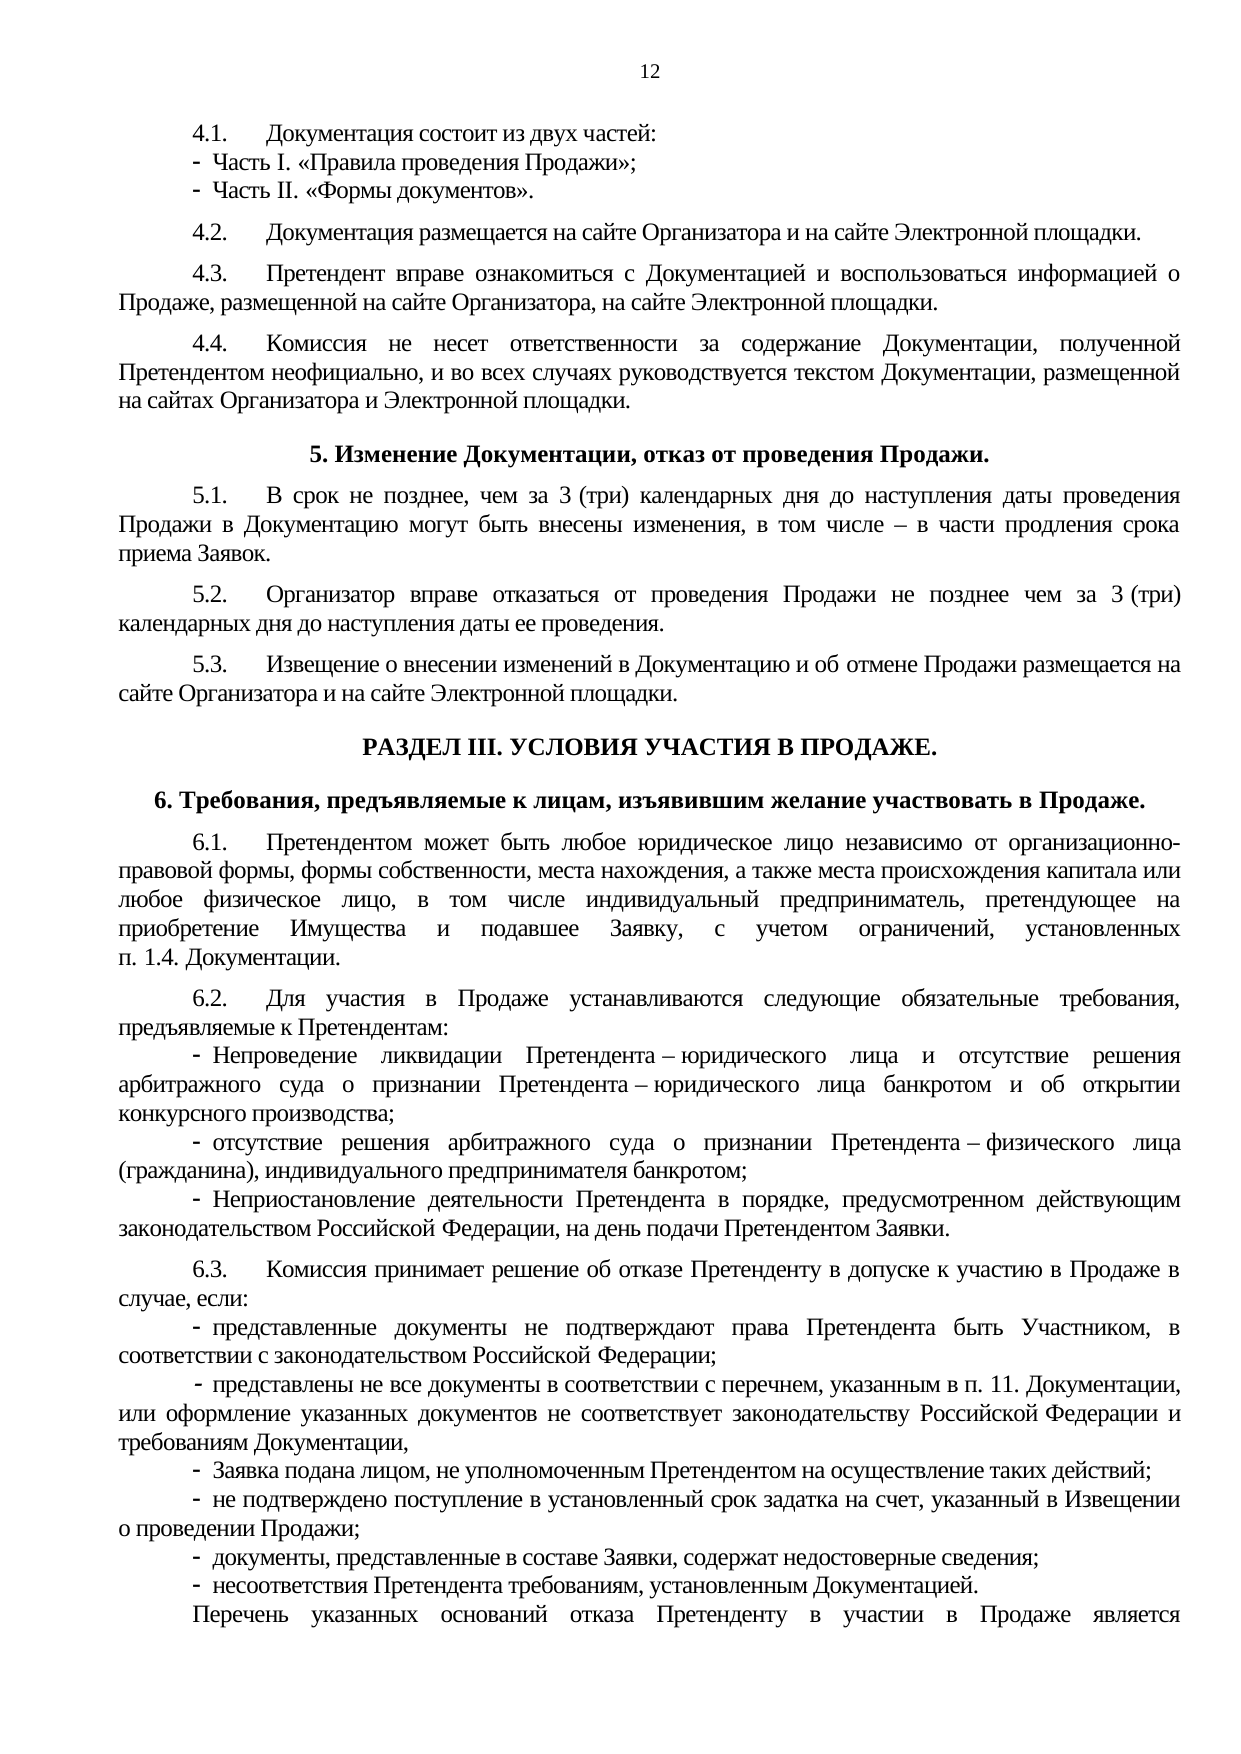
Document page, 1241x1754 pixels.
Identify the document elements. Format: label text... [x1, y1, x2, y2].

list Заявка подана лицом, не уполномоченным Претендентом на осуществление таких действий; [118, 1456, 1181, 1484]
list Извещение о внесении изменений в Документацию и об отмене Продажи размещается на сайте Организатора и на сайте Электронной площадки. [118, 649, 1181, 707]
list не подтверждено поступление в установленный срок задатка на счет, указанный в Извещении о проведении Продажи; [118, 1484, 1181, 1542]
list Часть II. «Формы документов». [118, 176, 1181, 204]
list Непроведение ликвидации Претендента – юридического лица и отсутствие решения арбитражного суда о признании Претендента – юридического лица банкротом и об открытии конкурсного производства; [118, 1041, 1181, 1127]
list Претендентом может быть любое юридическое лицо независимо от организационно-правовой формы, формы собственности, места нахождения, а также места происхождения капитала или любое физическое лицо, в том числе индивидуальный предприниматель, претендующее на приобретение Имущества и подавшее Заявку, с учетом ограничений, установленных п. 1.4. Документации. [118, 827, 1181, 971]
list Изменение Документации, отказ от проведения Продажи. [118, 439, 1181, 468]
list Требования, предъявляемые к лицам, изъявившим желание участвовать в Продаже. [118, 786, 1181, 814]
list несоответствия Претендента требованиям, установленным Документацией. [118, 1571, 1181, 1599]
list Для участия в Продаже устанавливаются следующие обязательные требования, предъявляемые к Претендентам: [118, 983, 1181, 1041]
list представленные документы не подтверждают права Претендента быть Участником, в соответствии с законодательством Российской Федерации; [118, 1312, 1181, 1369]
list отсутствие решения арбитражного суда о признании Претендента – физического лица (гражданина), индивидуального предпринимателя банкротом; [118, 1127, 1181, 1184]
list Комиссия не несет ответственности за содержание Документации, полученной Претендентом неофициально, и во всех случаях руководствуется текстом Документации, размещенной на сайтах Организатора и Электронной площадки. [118, 328, 1181, 414]
list Неприостановление деятельности Претендента в порядке, предусмотренном действующим законодательством Российской Федерации, на день подачи Претендентом Заявки. [118, 1184, 1181, 1242]
list Документация размещается на сайте Организатора и на сайте Электронной площадки. [118, 217, 1181, 246]
list Организатор вправе отказаться от проведения Продажи не позднее чем за 3 (три) календарных дня до наступления даты ее проведения. [118, 579, 1181, 637]
list Претендент вправе ознакомиться с Документацией и воспользоваться информацией о Продаже, размещенной на сайте Организатора, на сайте Электронной площадки. [118, 258, 1181, 316]
list представлены не все документы в соответствии с перечнем, указанным в п. 11. Документации, или оформление указанных документов не соответствует законодательству Российской Федерации и требованиям Документации, [118, 1369, 1181, 1456]
list УСЛОВИЯ УЧАСТИЯ В ПРОДАЖЕ. [118, 732, 1181, 761]
list документы, представленные в составе Заявки, содержат недостоверные сведения; [118, 1542, 1181, 1571]
list В срок не позднее, чем за 3 (три) календарных дня до наступления даты проведения Продажи в Документацию могут быть внесены изменения, в том числе – в части продления срока приема Заявок. [118, 481, 1181, 567]
list Комиссия принимает решение об отказе Претенденту в допуске к участию в Продаже в случае, если: [118, 1254, 1181, 1312]
list Документация состоит из двух частей: [118, 118, 1181, 147]
list Часть I. «Правила проведения Продажи»; [118, 147, 1181, 176]
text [118, 1599, 1181, 1628]
